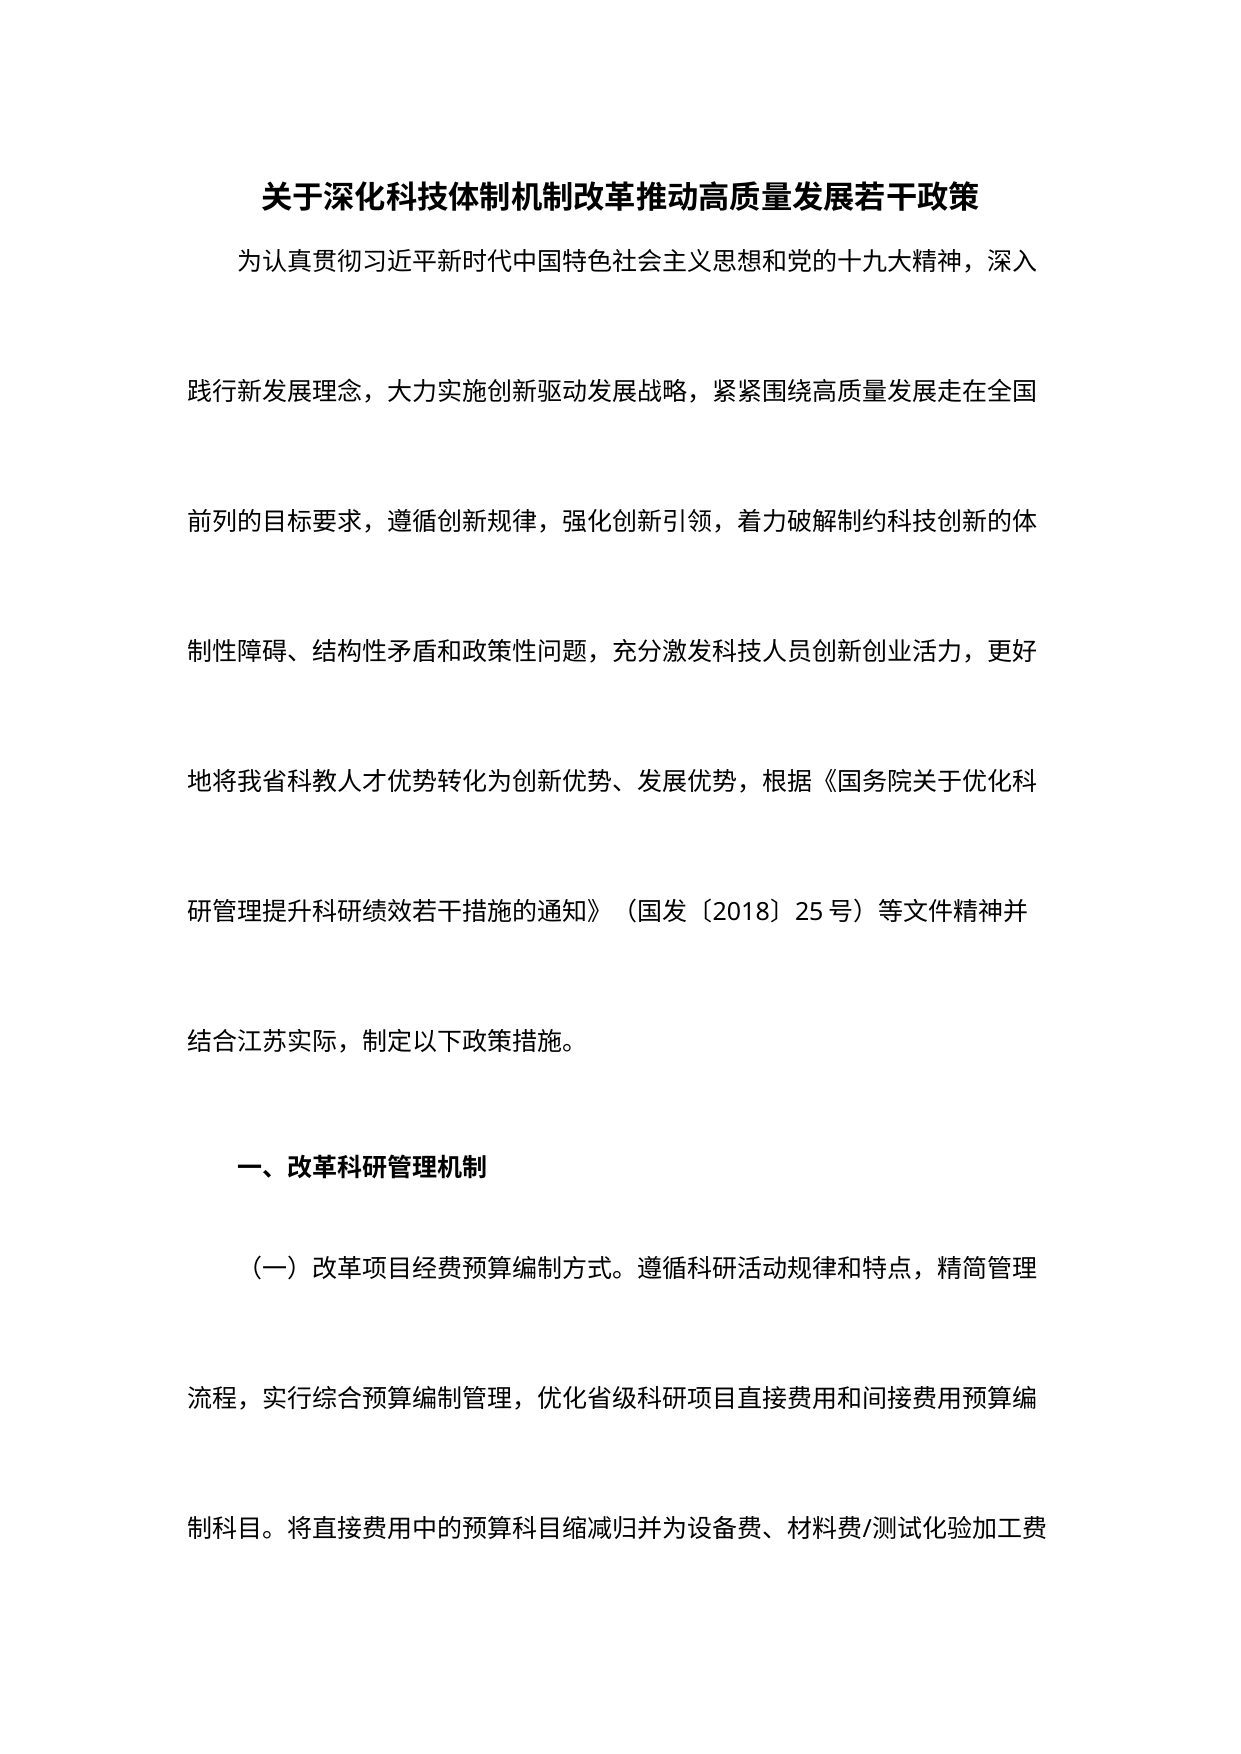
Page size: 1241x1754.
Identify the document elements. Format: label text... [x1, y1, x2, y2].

text 一、改革科研管理机制 [187, 1133, 1053, 1198]
text 为认真贯彻习近平新时代中国特色社会主义思想和党的十九大精神，深入践行新发展理念，大力实施创新驱动发展战略，紧紧围绕高质量发展走在全国前列的目标要求，遵循创新规律，强化创新引领，着力破解制约科技创新的体制性障碍、结构性矛盾和政策性问题，充分激发科技人员创新创业活力，更好地将我省科教人才优势转化为创新优势、发展优势，根据《国务院关于优化科研管理提升科研绩效若干措施的通知》（国发〔2018〕25号）等文件精神并结合江苏实际，制定以下政策措施。 [187, 227, 1053, 1072]
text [187, 1234, 1053, 1559]
text 关于深化科技体制机制改革推动高质量发展若干政策 [187, 162, 1053, 227]
